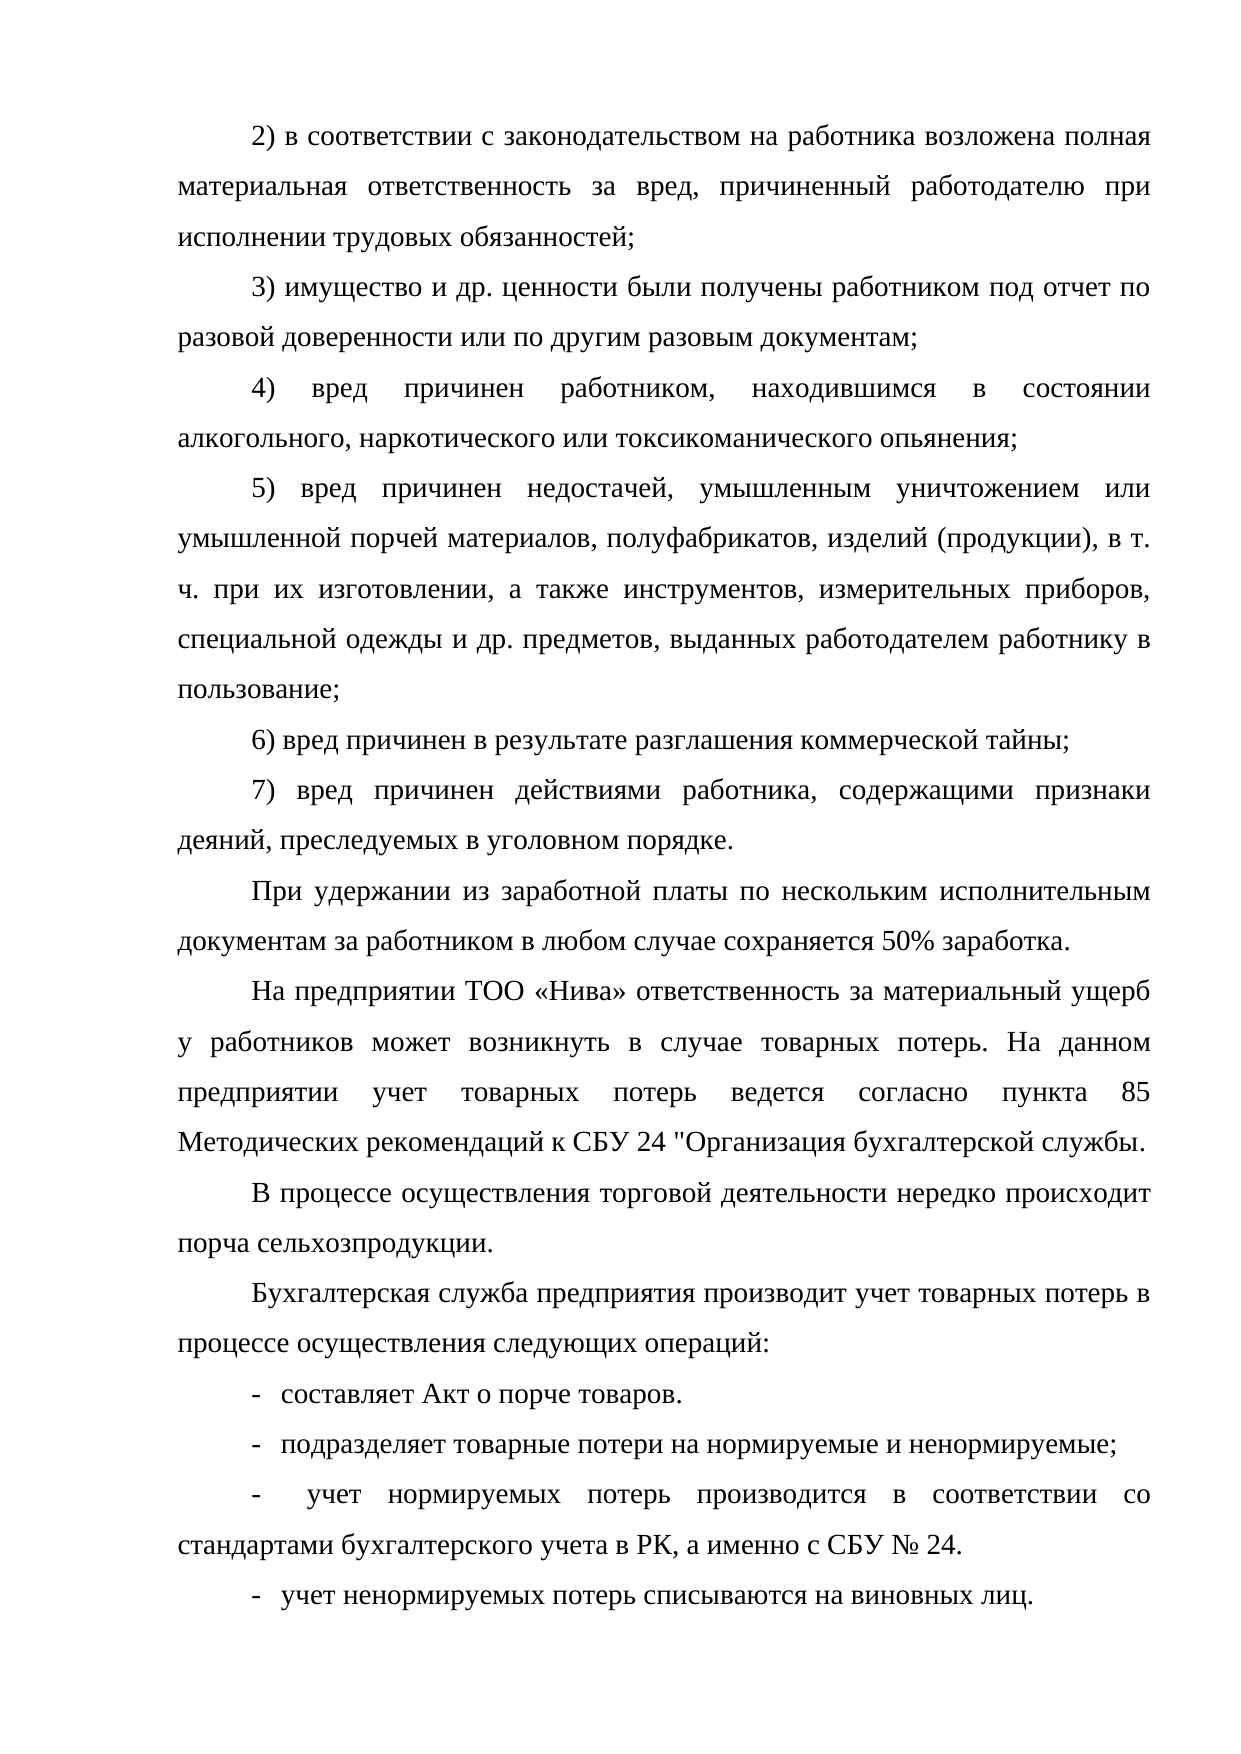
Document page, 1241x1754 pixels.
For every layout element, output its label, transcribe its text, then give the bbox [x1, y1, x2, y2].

text 7) вред причинен действиями работника, содержащими признаки деяний, преследуемых в уголовном порядке. [177, 772, 1152, 856]
text 6) вред причинен в результате разглашения коммерческой тайны; [177, 722, 1152, 755]
text При удержании из заработной платы по нескольким исполнительным документам за работником в любом случае сохраняется 50% заработка. [177, 873, 1152, 957]
text На предприятии ТОО «Нива» ответственность за материальный ущерб у работников может возникнуть в случае товарных потерь. На данном предприятии учет товарных потерь ведется согласно пункта 85 Методических рекомендаций к СБУ 24 "Организация бухгалтерской службы. [177, 973, 1152, 1158]
text В процессе осуществления торговой деятельности нередко происходит порча сельхозпродукции. [177, 1175, 1152, 1258]
list учет нормируемых потерь производится в соответствии со стандартами бухгалтерского учета в РК, а именно с СБУ № 24. [177, 1477, 1152, 1560]
list учет ненормируемых потерь списываются на виновных лиц. [177, 1577, 1152, 1611]
text Бухгалтерская служба предприятия производит учет товарных потерь в процессе осуществления следующих операций: [177, 1275, 1152, 1359]
text 2) в соответствии с законодательством на работника возложена полная материальная ответственность за вред, причиненный работодателю при исполнении трудовых обязанностей; [177, 118, 1152, 252]
text 4) вред причинен работником, находившимся в состоянии алкогольного, наркотического или токсикоманического опьянения; [177, 370, 1152, 453]
text 5) вред причинен недостачей, умышленным уничтожением или умышленной порчей материалов, полуфабрикатов, изделий (продукции), в т. ч. при их изготовлении, а также инструментов, измерительных приборов, специальной одежды и др. предметов, выданных работодателем работнику в пользование; [177, 470, 1152, 705]
text 3) имущество и др. ценности были получены работником под отчет по разовой доверенности или по другим разовым документам; [177, 269, 1152, 353]
list составляет Акт о порче товаров. [177, 1376, 1152, 1409]
list подразделяет товарные потери на нормируемые и ненормируемые; [177, 1426, 1152, 1460]
